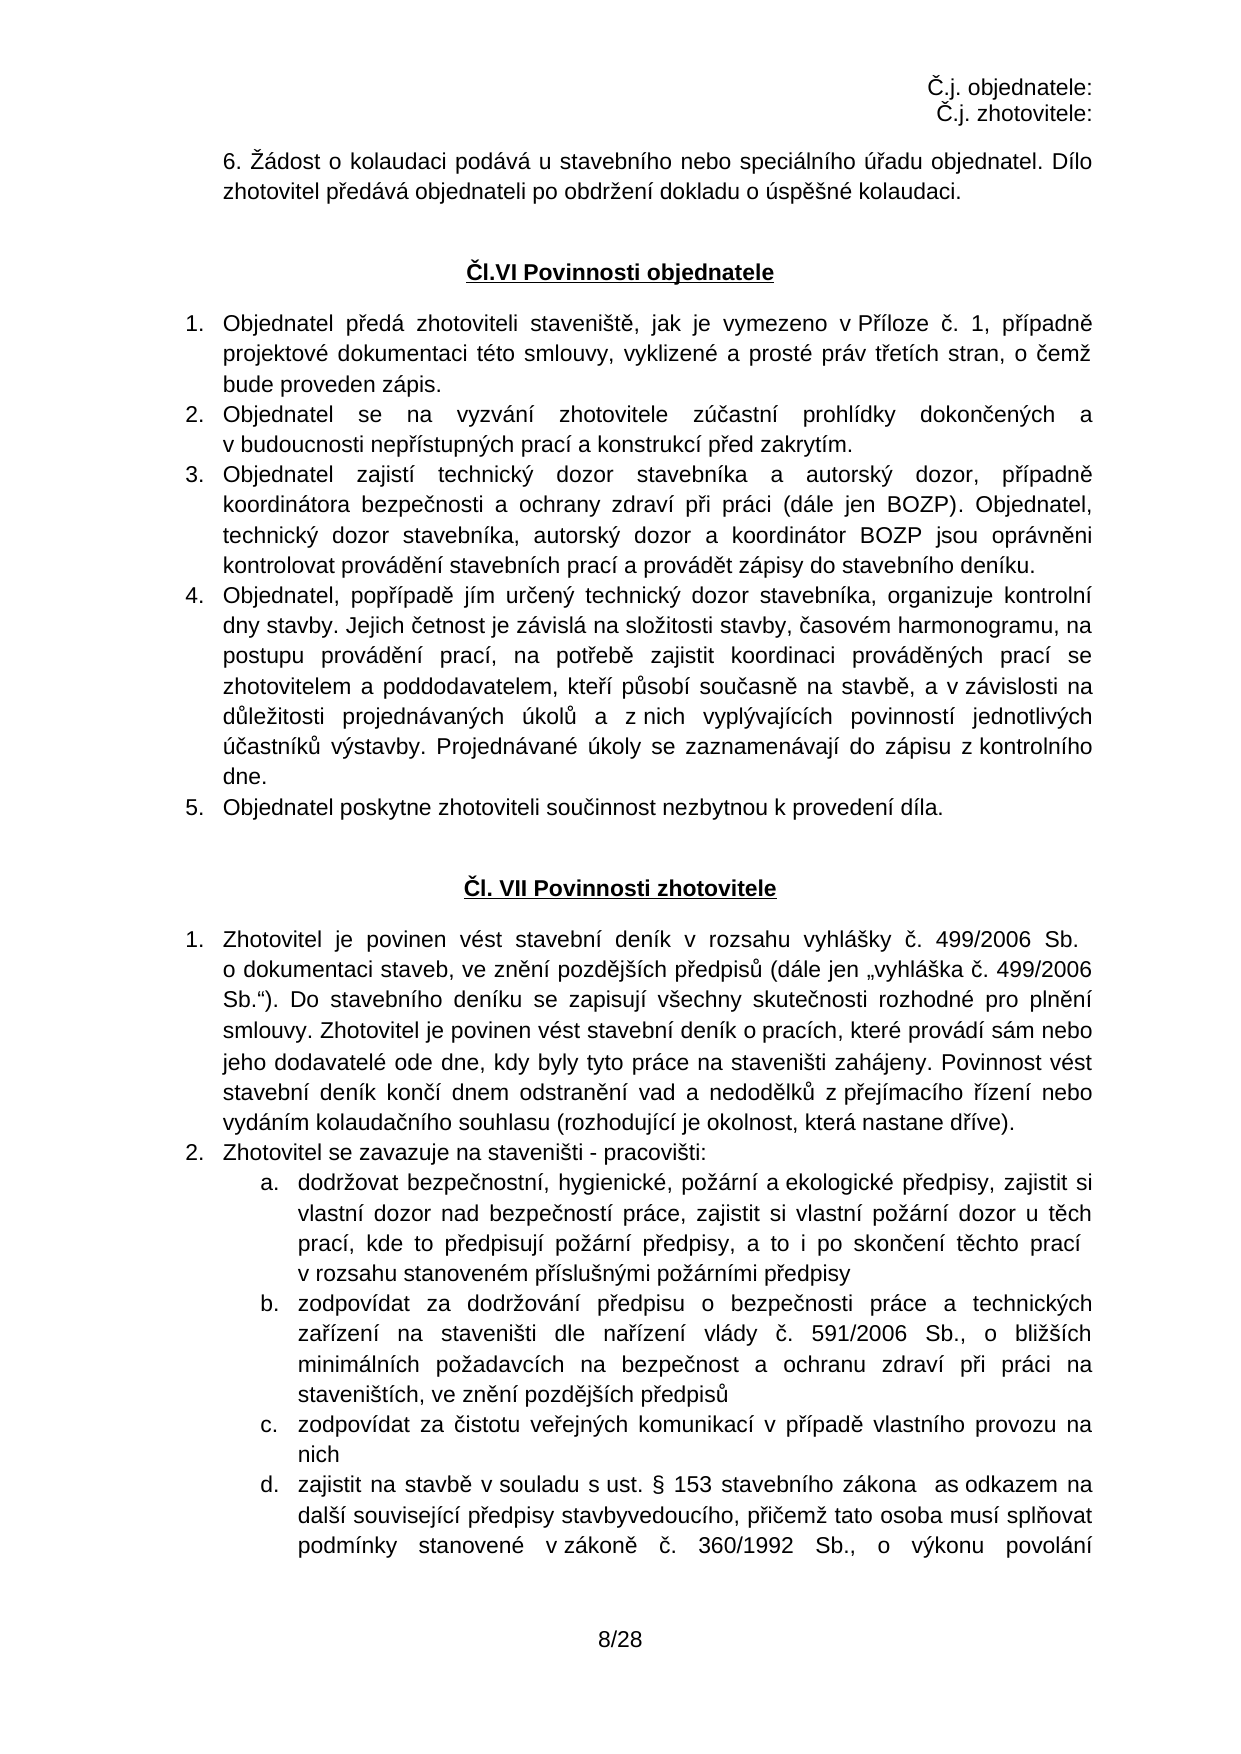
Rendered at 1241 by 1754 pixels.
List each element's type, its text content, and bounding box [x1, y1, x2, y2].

text 6. Žádost o kolaudaci podává u stavebního nebo speciálního úřadu objednatel. Dílo zhotovitel předává objednateli po obdržení dokladu o úspěšné kolaudaci. [223, 148, 1093, 204]
list Objednatel se na vyzvání zhotovitele zúčastní prohlídky dokončených a v budoucnosti nepřístupných prací a konstrukcí před zakrytím. [185, 401, 1093, 457]
list Objednatel, popřípadě jím určený technický dozor stavebníka, organizuje kontrolní dny stavby. Jejich četnost je závislá na složitosti stavby, časovém harmonogramu, na postupu provádění prací, na potřebě zajistit koordinaci prováděných prací se zhotovitelem a poddodavatelem, kteří působí současně na stavbě, a v závislosti na důležitosti projednávaných úkolů a z nich vyplývajících povinností jednotlivých účastníků výstavby. Projednávané úkoly se zaznamenávají do zápisu z kontrolního dne. [185, 582, 1093, 789]
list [260, 1471, 1093, 1558]
list Objednatel předá zhotoviteli staveniště, jak je vymezeno v Příloze č. 1, případně projektové dokumentaci této smlouvy, vyklizené a prosté práv třetích stran, o čemž bude proveden zápis. [185, 310, 1093, 397]
list dodržovat bezpečnostní, hygienické, požární a ekologické předpisy, zajistit si vlastní dozor nad bezpečností práce, zajistit si vlastní požární dozor u těch prací, kde to předpisují požární předpisy, a to i po skončení těchto prací v rozsahu stanoveném příslušnými požárními předpisy [260, 1169, 1093, 1286]
text Čl.VI Povinnosti objednatele [148, 259, 1093, 285]
list Objednatel zajistí technický dozor stavebníka a autorský dozor, případně koordinátora bezpečnosti a ochrany zdraví při práci (dále jen BOZP). Objednatel, technický dozor stavebníka, autorský dozor a koordinátor BOZP jsou oprávněni kontrolovat provádění stavebních prací a provádět zápisy do stavebního deníku. [185, 461, 1093, 578]
list zodpovídat za dodržování předpisu o bezpečnosti práce a technických zařízení na staveništi dle nařízení vlády č. 591/2006 Sb., o bližších minimálních požadavcích na bezpečnost a ochranu zdraví při práci na staveništích, ve znění pozdějších předpisů [260, 1290, 1093, 1407]
list zodpovídat za čistotu veřejných komunikací v případě vlastního provozu na nich [260, 1411, 1093, 1468]
list Zhotovitel se zavazuje na staveništi - pracovišti: [185, 1139, 1093, 1166]
list Zhotovitel je povinen vést stavební deník v rozsahu vyhlášky č. 499/2006 Sb. o dokumentaci staveb, ve znění pozdějších předpisů (dále jen „vyhláška č. 499/2006 Sb.“). Do stavebního deníku se zapisují všechny skutečnosti rozhodné pro plnění smlouvy. Zhotovitel je povinen vést stavební deník o pracích, které provádí sám nebo jeho dodavatelé ode dne, kdy byly tyto práce na staveništi zahájeny. Povinnost vést stavební deník končí dnem odstranění vad a nedodělků z přejímacího řízení nebo vydáním kolaudačního souhlasu (rozhodující je okolnost, která nastane dříve). [185, 926, 1093, 1135]
list Objednatel poskytne zhotoviteli součinnost nezbytnou k provedení díla. [185, 793, 1093, 820]
text Čl. VII Povinnosti zhotovitele [148, 875, 1093, 901]
